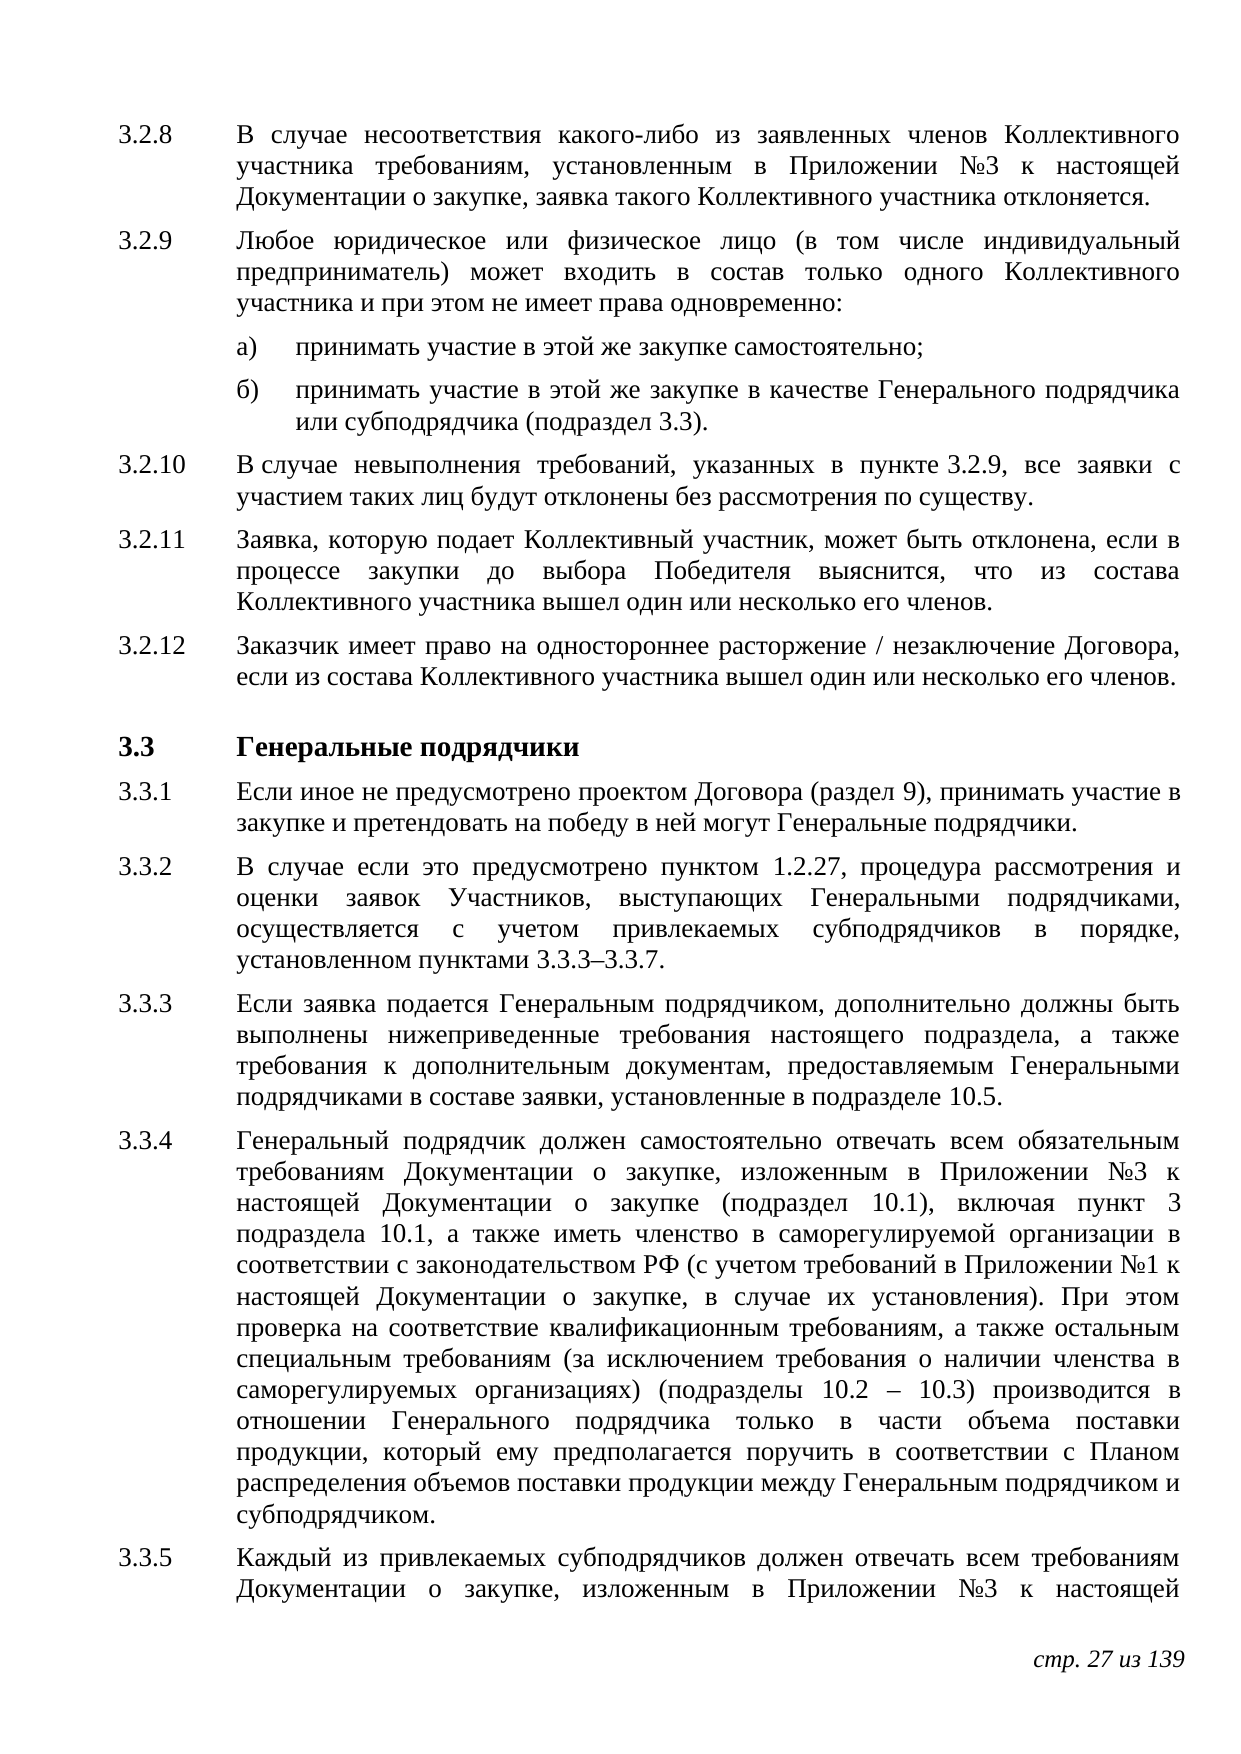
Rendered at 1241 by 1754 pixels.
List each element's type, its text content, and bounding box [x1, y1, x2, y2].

text принимать участие в этой же закупке самостоятельно; [236, 330, 1181, 361]
text В случае несоответствия какого-либо из заявленных членов Коллективного участника требованиям, установленным в Приложении №3 к настоящей Документации о закупке, заявка такого Коллективного участника отклоняется. [118, 118, 1181, 212]
text В случае невыполнения требований, указанных в пункте 3.2.9, все заявки с участием таких лиц будут отклонены без рассмотрения по существу. [118, 448, 1181, 511]
text принимать участие в этой же закупке в качестве Генерального подрядчика или субподрядчика (подраздел 3.3). [236, 374, 1181, 436]
text В случае если это предусмотрено пунктом 1.2.27, процедура рассмотрения и оценки заявок Участников, выступающих Генеральными подрядчиками, осуществляется с учетом привлекаемых субподрядчиков в порядке, установленном пунктами 3.3.3–3.3.7. [118, 850, 1181, 974]
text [118, 1541, 1181, 1604]
text Любое юридическое или физическое лицо (в том числе индивидуальный предприниматель) может входить в состав только одного Коллективного участника и при этом не имеет права одновременно: [118, 224, 1181, 317]
text Если иное не предусмотрено проектом Договора (раздел 9), принимать участие в закупке и претендовать на победу в ней могут Генеральные подрядчики. [118, 775, 1181, 837]
subtitle Генеральные подрядчики [118, 729, 1181, 762]
text Заказчик имеет право на одностороннее расторжение / незаключение Договора, если из состава Коллективного участника вышел один или несколько его членов. [118, 629, 1181, 691]
text Если заявка подается Генеральным подрядчиком, дополнительно должны быть выполнены нижеприведенные требования настоящего подраздела, а также требования к дополнительным документам, предоставляемым Генеральными подрядчиками в составе заявки, установленные в подразделе 10.5. [118, 987, 1181, 1111]
text Генеральный подрядчик должен самостоятельно отвечать всем обязательным требованиям Документации о закупке, изложенным в Приложении №3 к настоящей Документации о закупке (подраздел 10.1), включая пункт 3 подраздела 10.1, а также иметь членство в саморегулируемой организации в соответствии с законодательством РФ (с учетом требований в Приложении №1 к настоящей Документации о закупке, в случае их установления). При этом проверка на соответствие квалификационным требованиям, а также остальным специальным требованиям (за исключением требования о наличии членства в саморегулируемых организациях) (подразделы 10.2 – 10.3) производится в отношении Генерального подрядчика только в части объема поставки продукции, который ему предполагается поручить в соответствии с Планом распределения объемов поставки продукции между Генеральным подрядчиком и субподрядчиком. [118, 1124, 1181, 1529]
text Заявка, которую подает Коллективный участник, может быть отклонена, если в процессе закупки до выбора Победителя выяснится, что из состава Коллективного участника вышел один или несколько его членов. [118, 523, 1181, 617]
